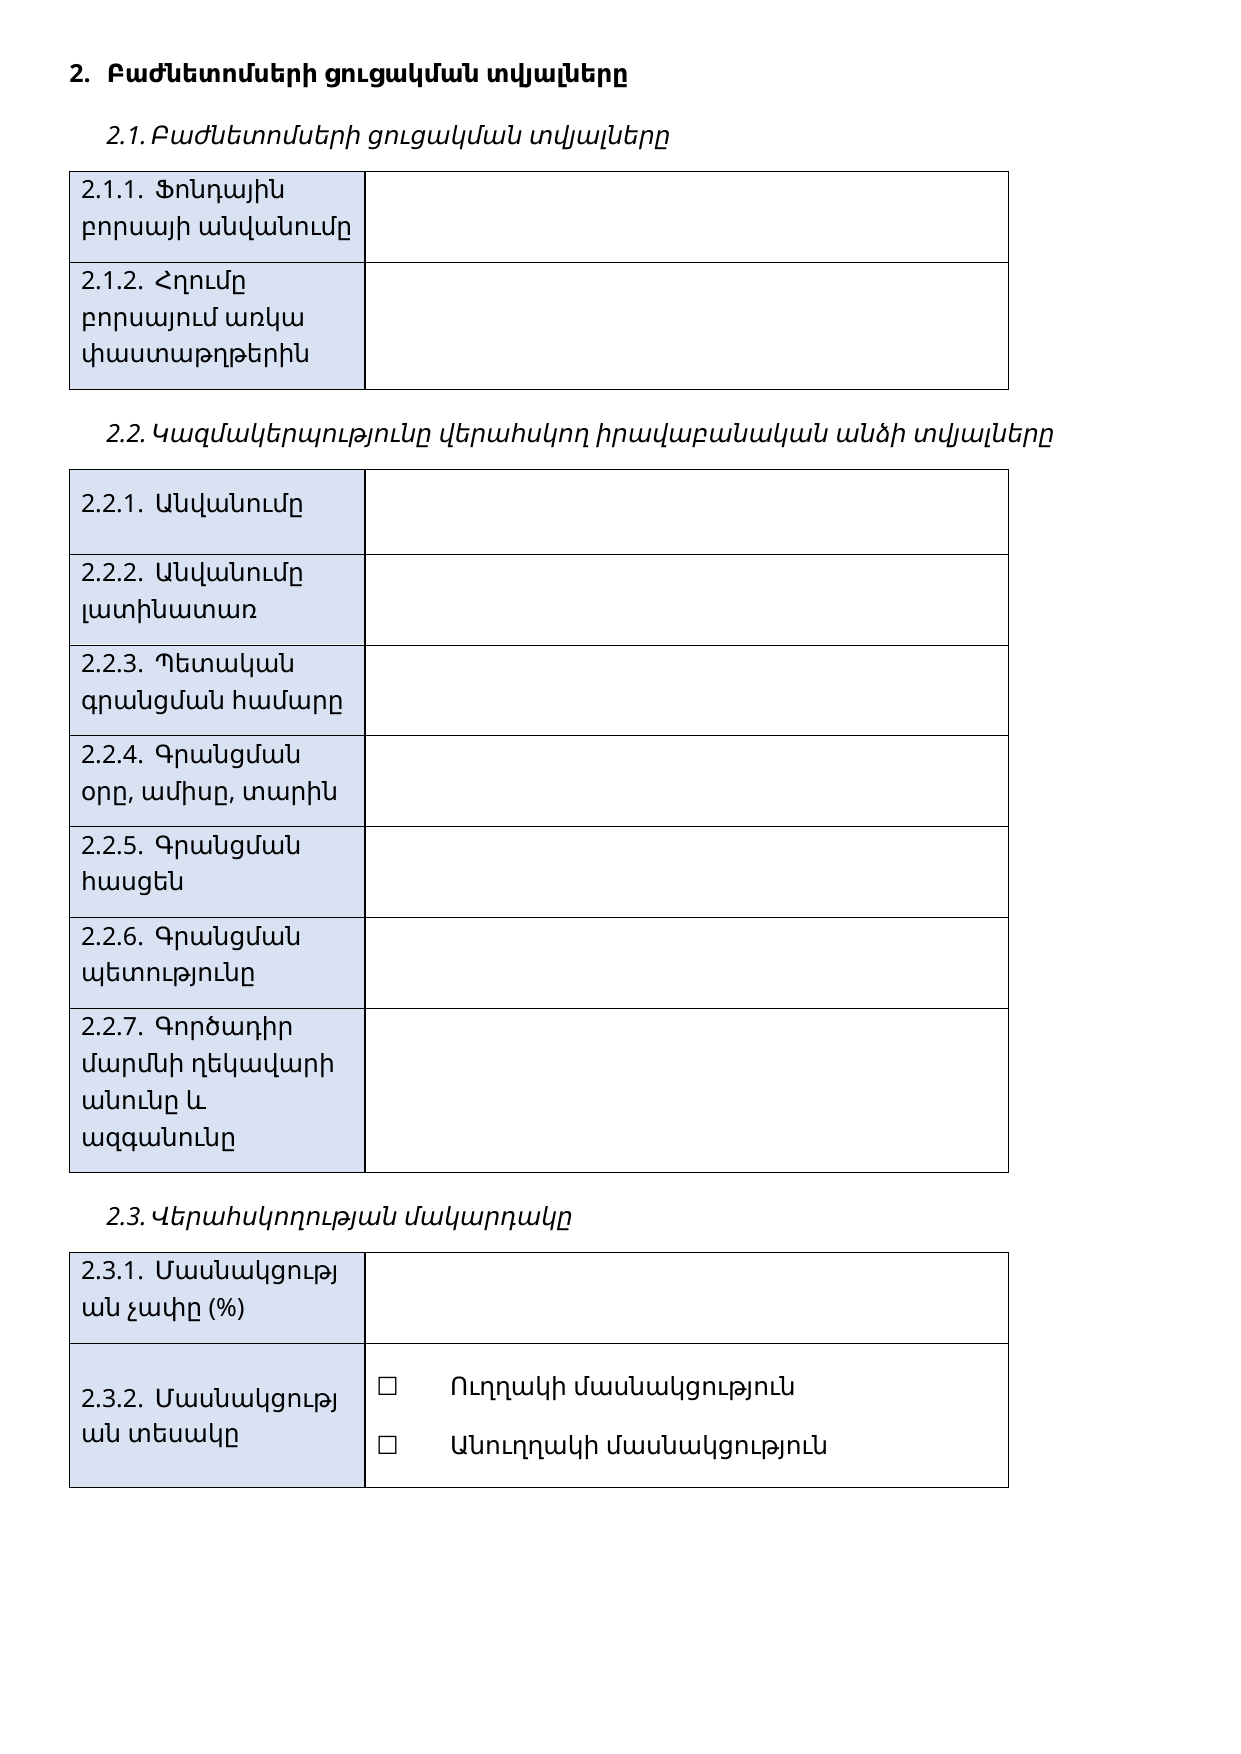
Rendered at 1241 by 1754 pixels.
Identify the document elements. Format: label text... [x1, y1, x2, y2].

table_cell Անվանումը լատինատառ [70, 555, 364, 644]
table_header Անվանումը [70, 470, 364, 554]
table_cell [366, 263, 1008, 389]
table_cell Հղումը բորսայում առկա փաստաթղթերին [70, 263, 364, 389]
table_cell Գրանցման հասցեն [70, 827, 364, 917]
table_header Ֆոնդային բորսայի անվանումը [70, 172, 364, 262]
table_cell [366, 646, 1008, 735]
table_header [366, 1253, 1008, 1343]
list Բաժնետոմսերի ցուցակման տվյալները [69, 56, 1181, 89]
table_cell [366, 555, 1008, 644]
table_cell Գործադիր մարմնի ղեկավարի անունը և ազգանունը [70, 1009, 364, 1172]
table_cell [366, 827, 1008, 917]
table_header Մասնակցության չափը (%) [70, 1253, 364, 1343]
table_cell Մասնակցության տեսակը [70, 1344, 364, 1487]
list Կազմակերպությունը վերահսկող իրավաբանական անձի տվյալները [106, 415, 1181, 449]
table_cell Գրանցման օրը, ամիսը, տարին [70, 736, 364, 826]
list Վերահսկողության մակարդակը [106, 1198, 1181, 1232]
table_cell [366, 1009, 1008, 1172]
table_cell Պետական գրանցման համարը [70, 646, 364, 735]
table_header [366, 172, 1008, 262]
list Բաժնետոմսերի ցուցակման տվյալները [106, 117, 1181, 151]
table_cell Գրանցման պետությունը [70, 918, 364, 1008]
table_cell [366, 1344, 1008, 1487]
table_header [366, 470, 1008, 554]
table_cell [366, 736, 1008, 826]
table_cell [366, 918, 1008, 1008]
